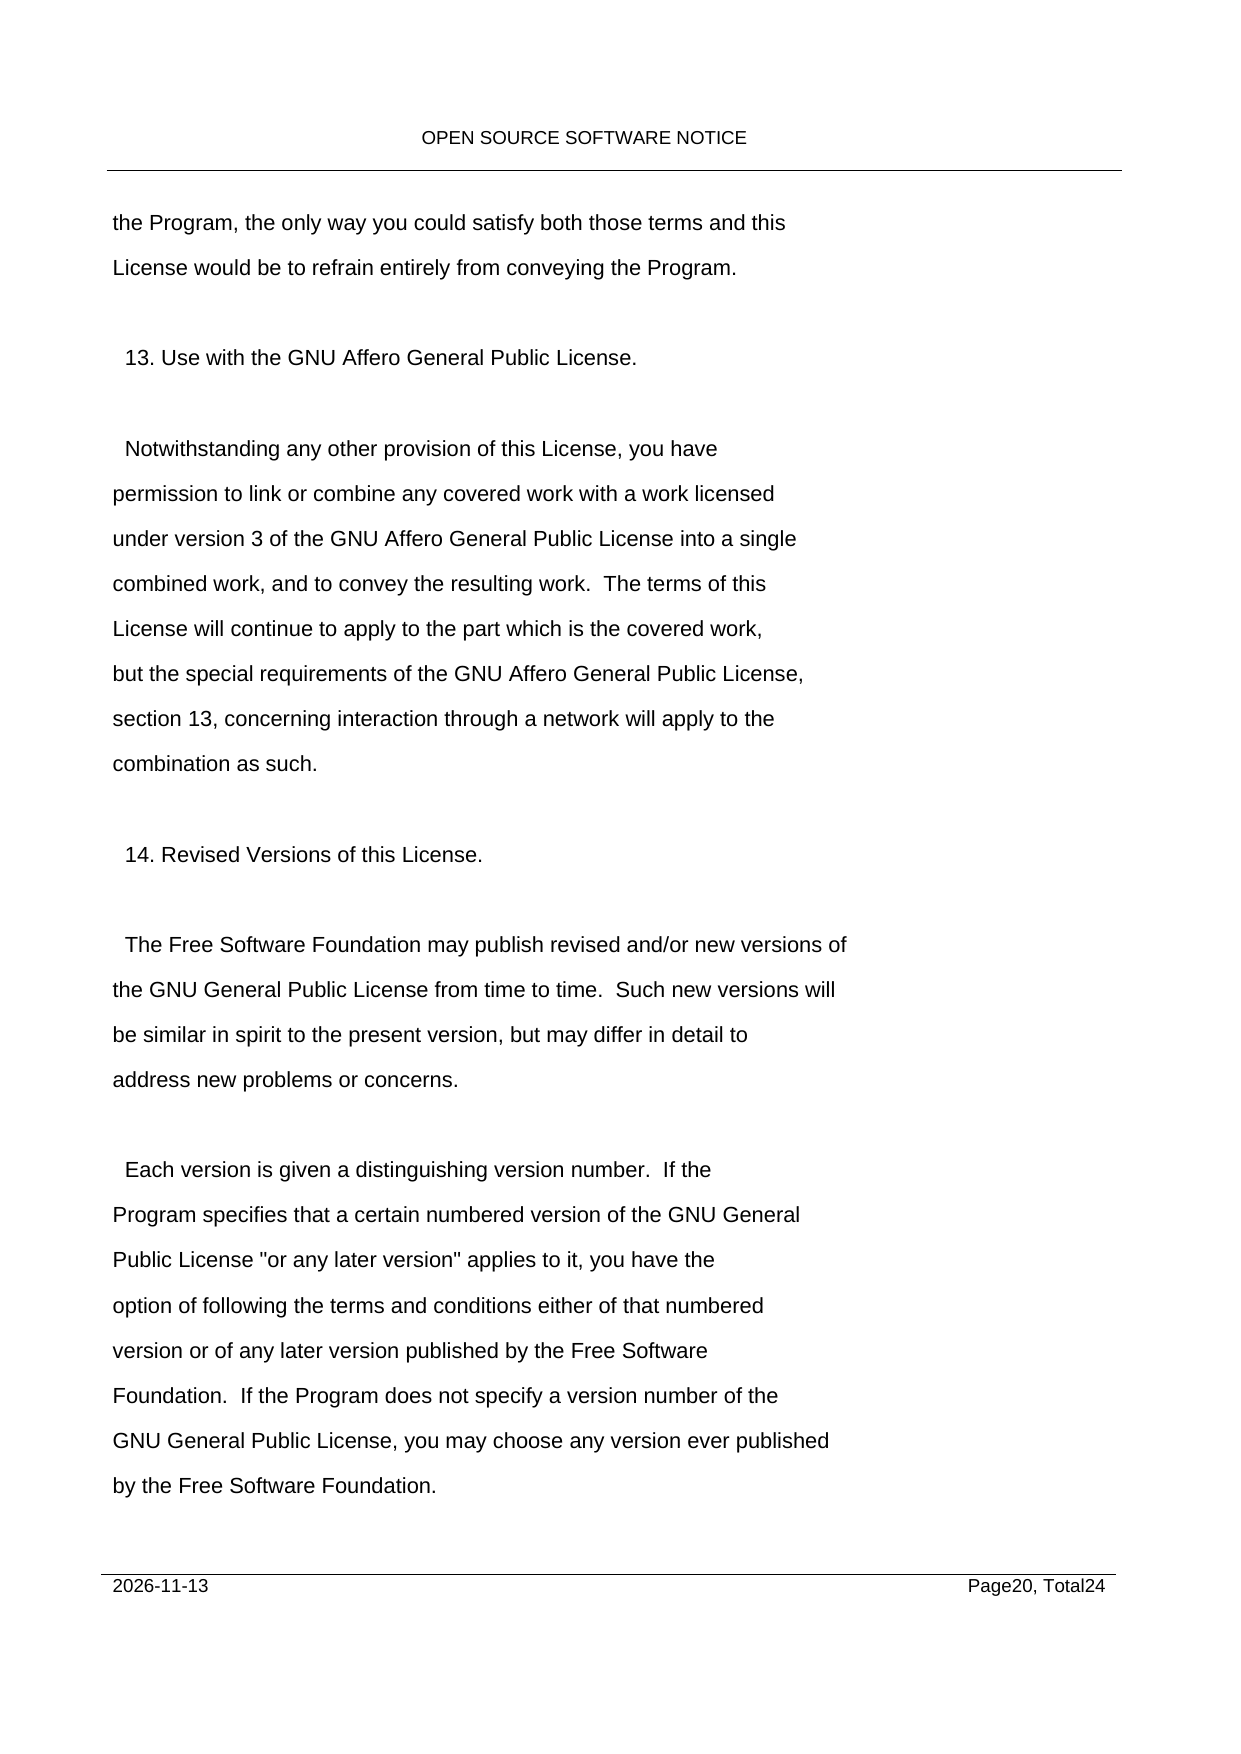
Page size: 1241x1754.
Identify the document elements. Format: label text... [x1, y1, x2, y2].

text 14. Revised Versions of this License. [112, 838, 1128, 870]
text Notwithstanding any other provision of this License, you have [112, 432, 1128, 464]
text address new problems or concerns. [112, 1063, 1128, 1096]
text permission to link or combine any covered work with a work licensed [112, 477, 1128, 509]
text option of following the terms and conditions either of that numbered [112, 1289, 1128, 1321]
text section 13, concerning interaction through a network will apply to the [112, 702, 1128, 735]
text Each version is given a distinguishing version number. If the [112, 1153, 1128, 1186]
text GNU General Public License, you may choose any version ever published [112, 1424, 1128, 1457]
text The Free Software Foundation may publish revised and/or new versions of [112, 928, 1128, 961]
text 13. Use with the GNU Affero General Public License. [112, 342, 1128, 374]
text by the Free Software Foundation. [112, 1469, 1128, 1502]
text version or of any later version published by the Free Software [112, 1334, 1128, 1366]
text but the special requirements of the GNU Affero General Public License, [112, 657, 1128, 690]
text the GNU General Public License from time to time. Such new versions will [112, 973, 1128, 1006]
text Program specifies that a certain numbered version of the GNU General [112, 1199, 1128, 1231]
text License will continue to apply to the part which is the covered work, [112, 612, 1128, 645]
text be similar in spirit to the present version, but may differ in detail to [112, 1018, 1128, 1051]
text the Program, the only way you could satisfy both those terms and this [112, 206, 1128, 239]
text Public License "or any later version" applies to it, you have the [112, 1244, 1128, 1276]
text under version 3 of the GNU Affero General Public License into a single [112, 522, 1128, 554]
text combined work, and to convey the resulting work. The terms of this [112, 567, 1128, 600]
text License would be to refrain entirely from conveying the Program. [112, 251, 1128, 284]
text combination as such. [112, 748, 1128, 780]
text Foundation. If the Program does not specify a version number of the [112, 1379, 1128, 1412]
